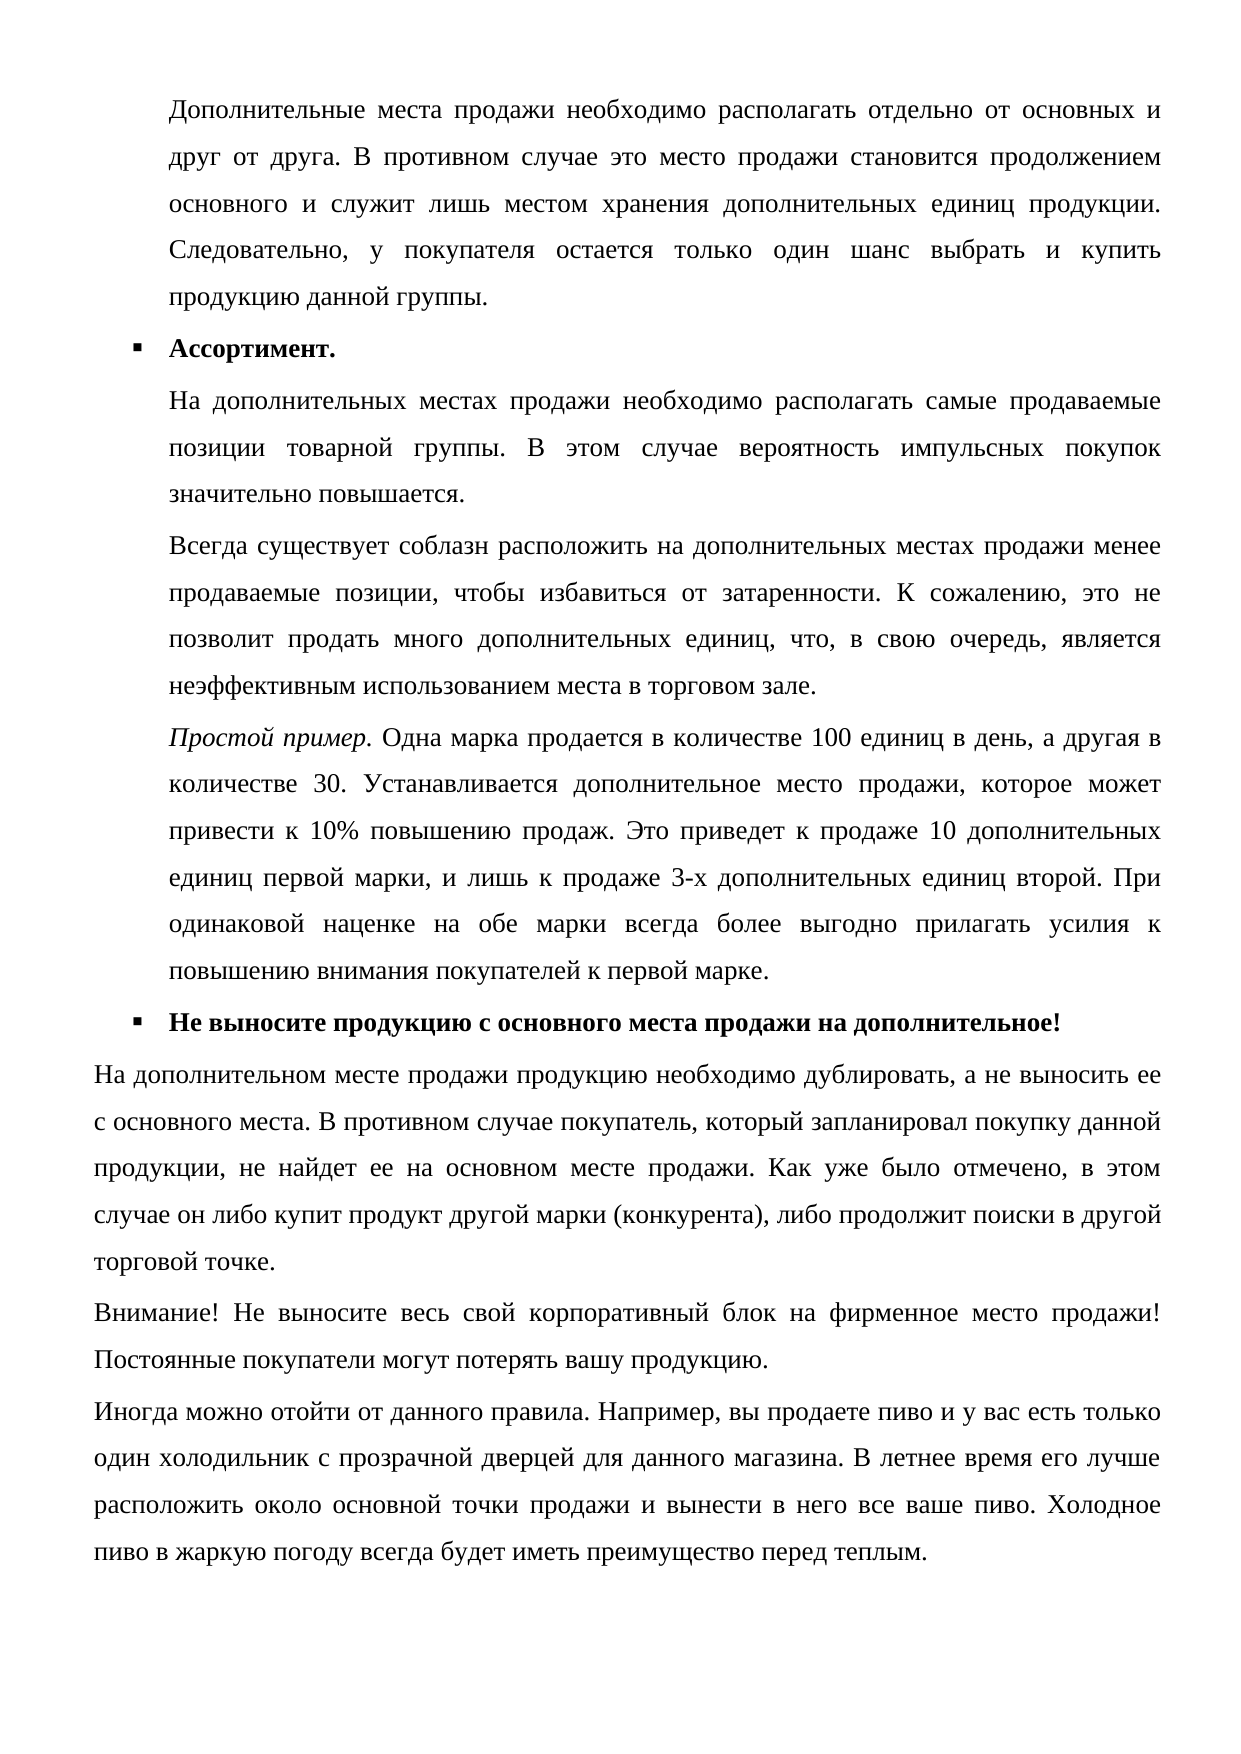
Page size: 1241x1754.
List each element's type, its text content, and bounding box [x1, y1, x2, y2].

text На дополнительных местах продажи необходимо располагать самые продаваемые позиции товарной группы. В этом случае вероятность импульсных покупок значительно повышается. [169, 384, 1162, 508]
text Внимание! Не выносите весь свой корпоративный блок на фирменное место продажи! Постоянные покупатели могут потерять вашу продукцию. [94, 1296, 1162, 1374]
text Иногда можно отойти от данного правила. Например, вы продаете пиво и у вас есть только один холодильник с прозрачной дверцей для данного магазина. В летнее время его лучше расположить около основной точки продажи и вынести в него все ваше пиво. Холодное пиво в жаркую погоду всегда будет иметь преимущество перед теплым. [94, 1395, 1162, 1566]
text Простой пример. Одна марка продается в количестве 100 единиц в день, а другая в количестве 30. Устанавливается дополнительное место продажи, которое может привести к 10% повышению продаж. Это приведет к продаже 10 дополнительных единиц первой марки, и лишь к продаже 3-х дополнительных единиц второй. При одинаковой наценке на обе марки всегда более выгодно прилагать усилия к повышению внимания покупателей к первой марке. [169, 721, 1162, 985]
text На дополнительном месте продажи продукцию необходимо дублировать, а не выносить ее с основного места. В противном случае покупатель, который запланировал покупку данной продукции, не найдет ее на основном месте продажи. Как уже было отмечено, в этом случае он либо купит продукт другой марки (конкурента), либо продолжит поиски в другой торговой точке. [94, 1058, 1162, 1276]
text Всегда существует соблазн расположить на дополнительных местах продажи менее продаваемые позиции, чтобы избавиться от затаренности. К сожалению, это не позволит продать много дополнительных единиц, что, в свою очередь, является неэффективным использованием места в торговом зале. [169, 529, 1162, 700]
text Дополнительные места продажи необходимо располагать отдельно от основных и друг от друга. В противном случае это место продажи становится продолжением основного и служит лишь местом хранения дополнительных единиц продукции. Следовательно, у покупателя остается только один шанс выбрать и купить продукцию данной группы. [169, 94, 1162, 311]
list Ассортимент. [131, 332, 1162, 363]
list Не выносите продукцию с основного места продажи на дополнительное! [131, 1006, 1162, 1037]
